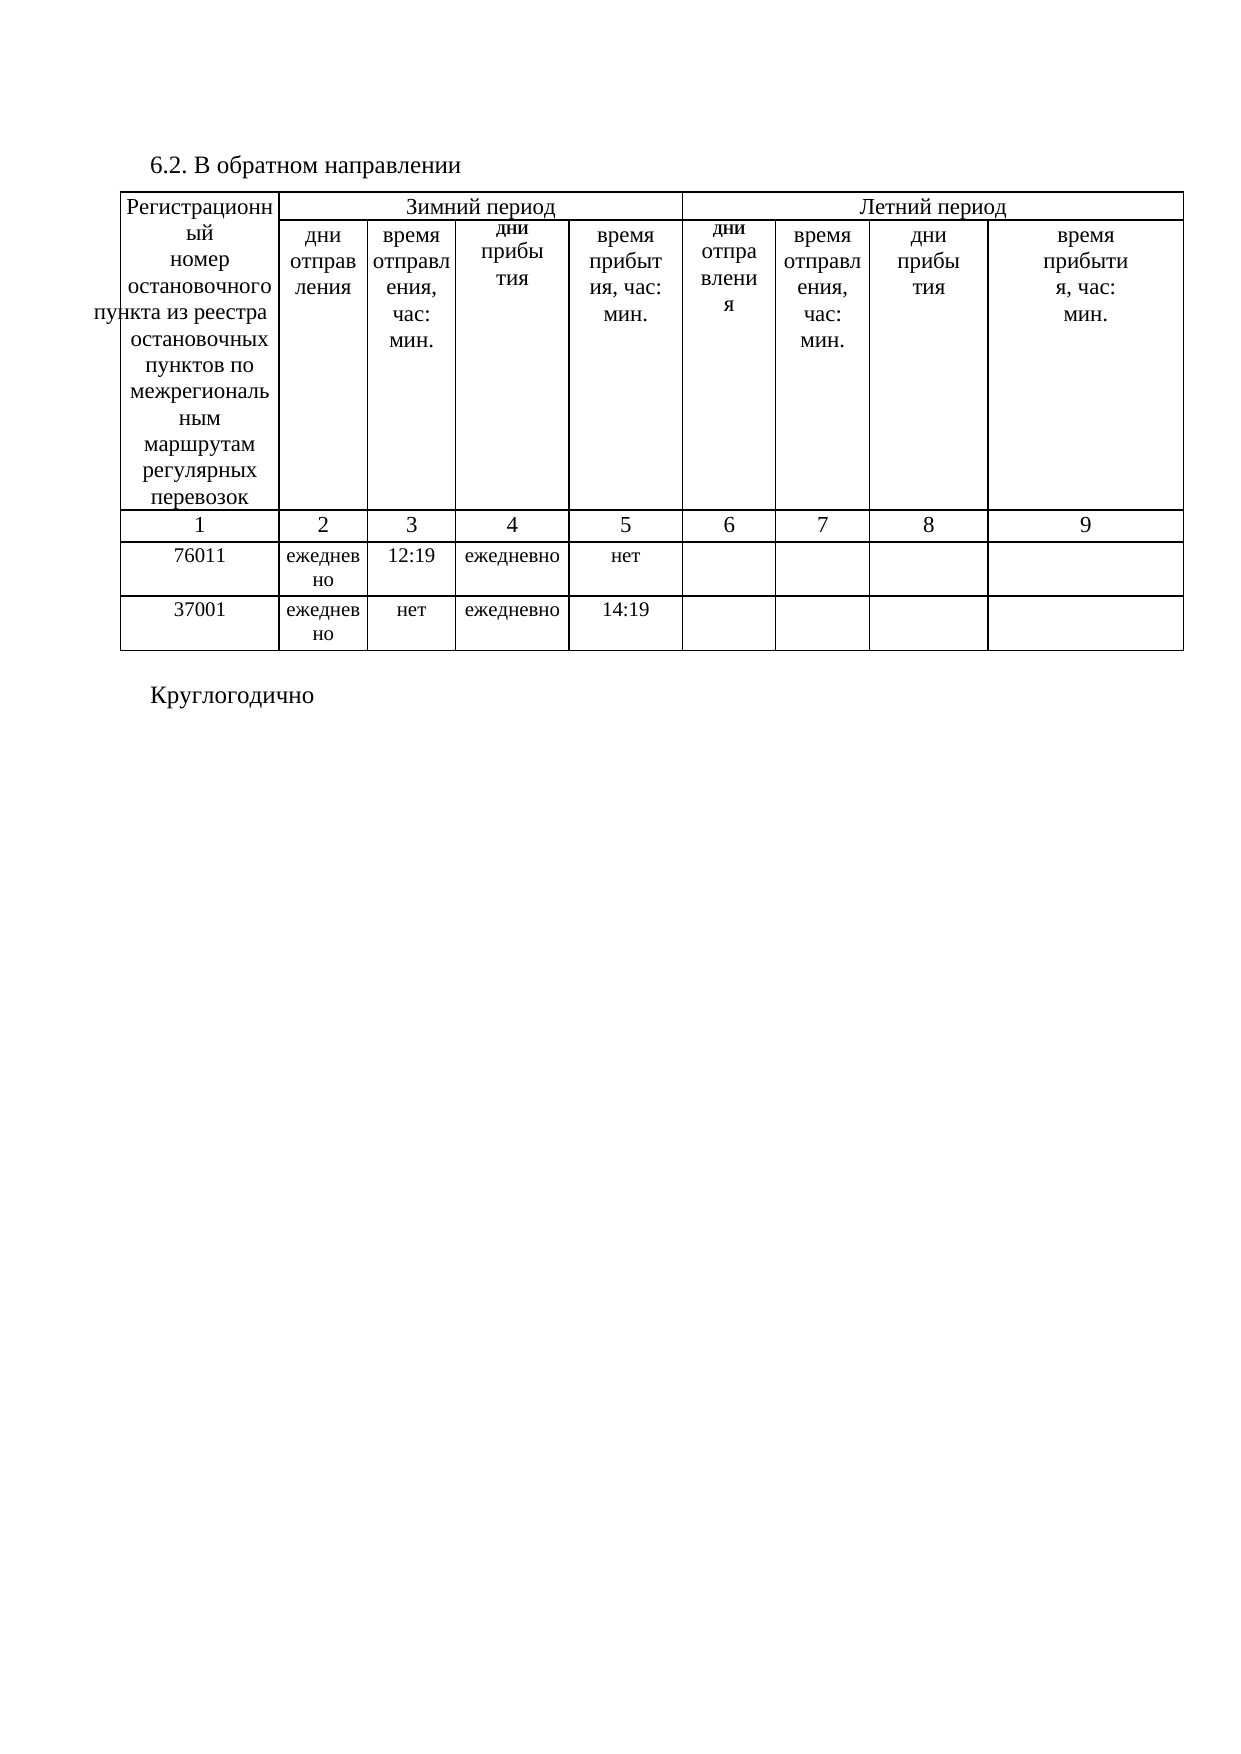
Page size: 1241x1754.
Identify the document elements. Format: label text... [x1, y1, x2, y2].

table_cell [870, 543, 987, 595]
table_cell 76011 [121, 543, 278, 595]
table_cell [683, 597, 775, 650]
table_cell 9 [989, 511, 1183, 541]
table_cell [989, 597, 1183, 650]
table_cell ежедневно [280, 543, 367, 595]
table_header Регистрационный номер остановочного пункта из реестра остановочных пунктов по межрегиональным маршрутам регулярных перевозок [121, 193, 278, 509]
table_cell ДНИ прибы тия [456, 221, 568, 509]
text 6.2. В обратном направлении [150, 150, 1090, 179]
table_cell 5 [570, 511, 682, 541]
table_cell 3 [368, 511, 455, 541]
table_cell дни отправ ления [280, 221, 367, 509]
table_cell [776, 597, 869, 650]
table_cell 14:19 [570, 597, 682, 650]
table_cell 37001 [121, 597, 278, 650]
table_cell время отправл ения, час: мин. [776, 221, 869, 509]
table_cell 8 [870, 511, 987, 541]
table_cell ежедневно [280, 597, 367, 650]
table_cell дни прибы тия [870, 221, 987, 509]
table_cell ежедневно [456, 543, 568, 595]
table_cell нет [368, 597, 455, 650]
table_cell 12:19 [368, 543, 455, 595]
table_cell время отправл ения, час: мин. [368, 221, 455, 509]
table_header Зимний период [280, 193, 682, 219]
table_cell [683, 543, 775, 595]
table_cell время прибыти я, час: мин. [989, 221, 1183, 509]
table_header Летний период [683, 193, 1183, 219]
table_cell 7 [776, 511, 869, 541]
table_cell 1 [121, 511, 278, 541]
table_cell ДНИ отпра влени я [683, 221, 775, 509]
table_cell [989, 543, 1183, 595]
table_cell ежедневно [456, 597, 568, 650]
table_cell время прибыт ия, час: мин. [570, 221, 682, 509]
table_cell [870, 597, 987, 650]
table_cell 2 [280, 511, 367, 541]
text Круглогодично [150, 680, 1090, 709]
table_cell нет [570, 543, 682, 595]
table_cell 4 [456, 511, 568, 541]
table_cell 6 [683, 511, 775, 541]
table_cell [776, 543, 869, 595]
